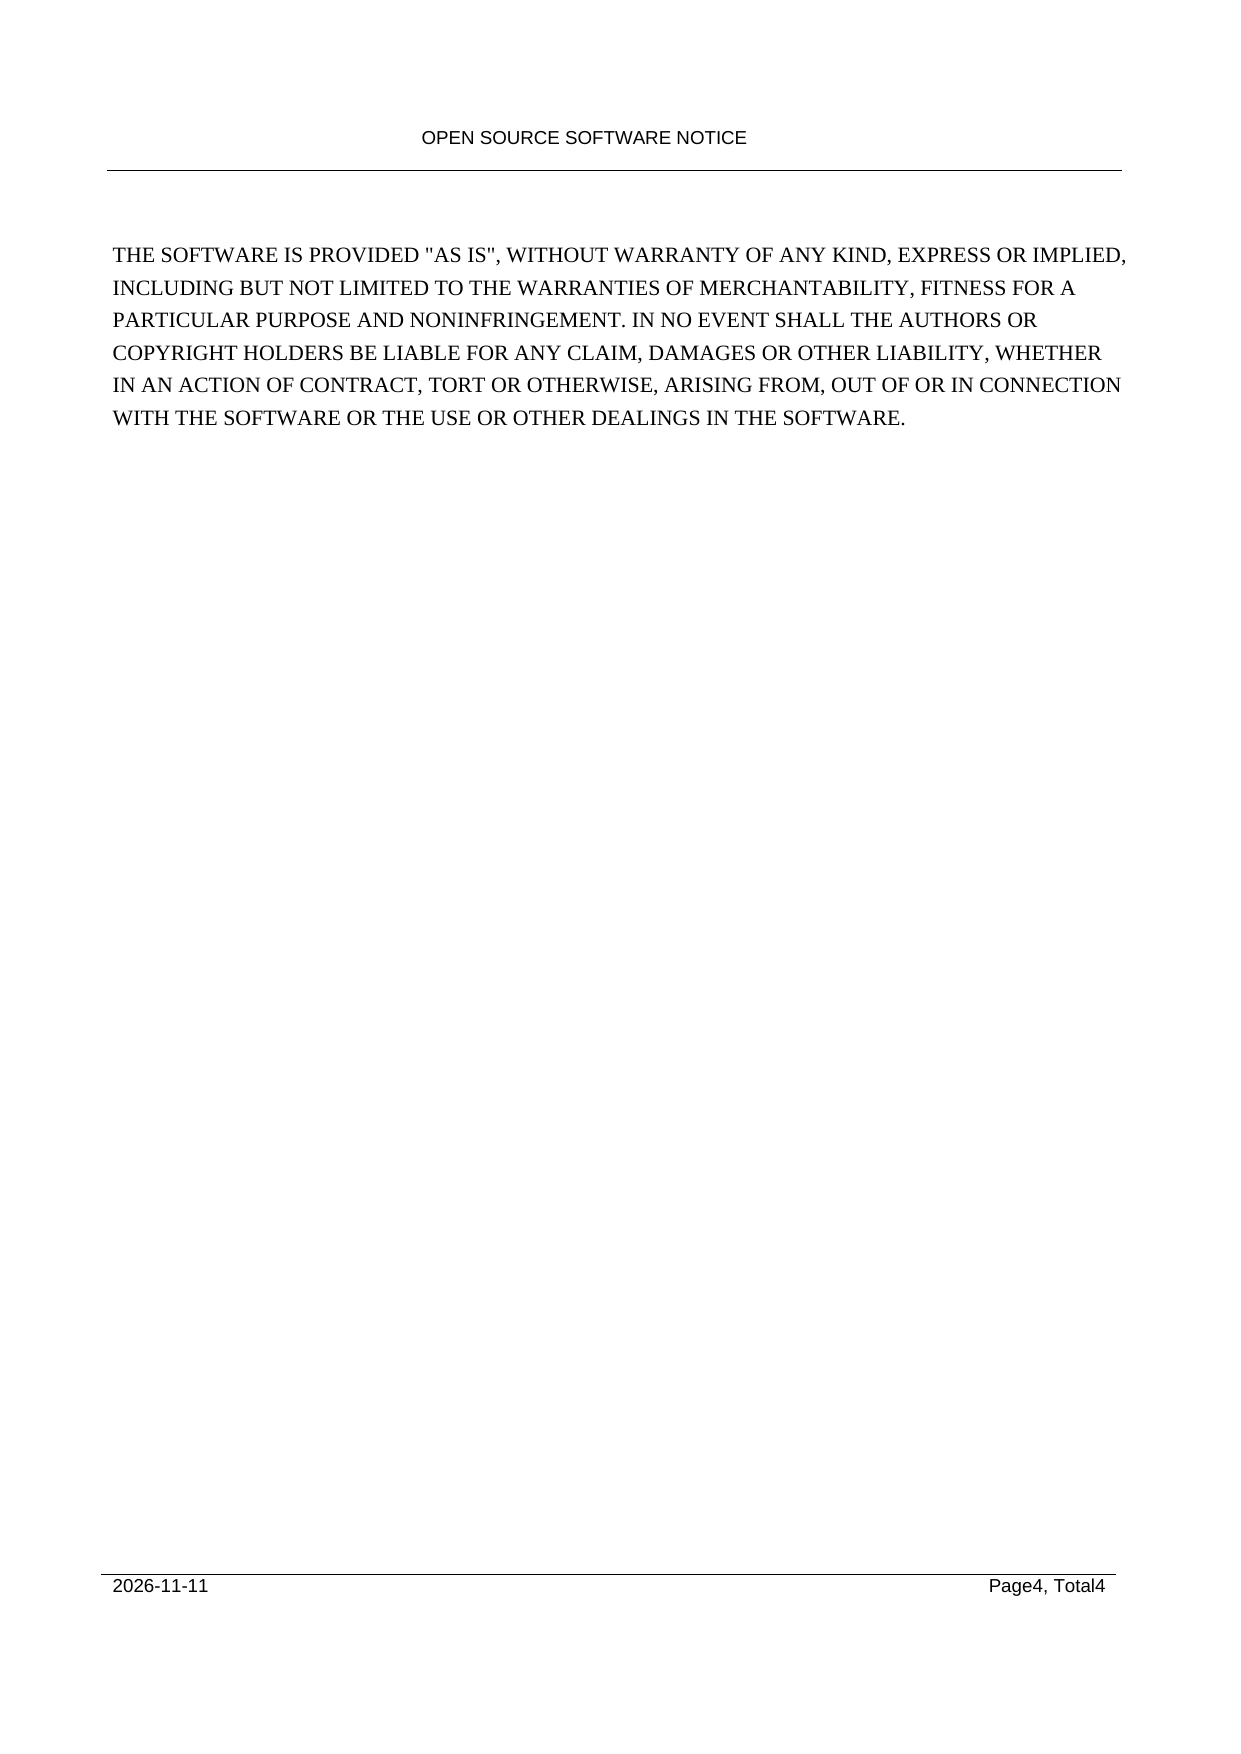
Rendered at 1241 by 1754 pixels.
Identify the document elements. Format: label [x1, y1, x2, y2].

text [112, 206, 1128, 434]
